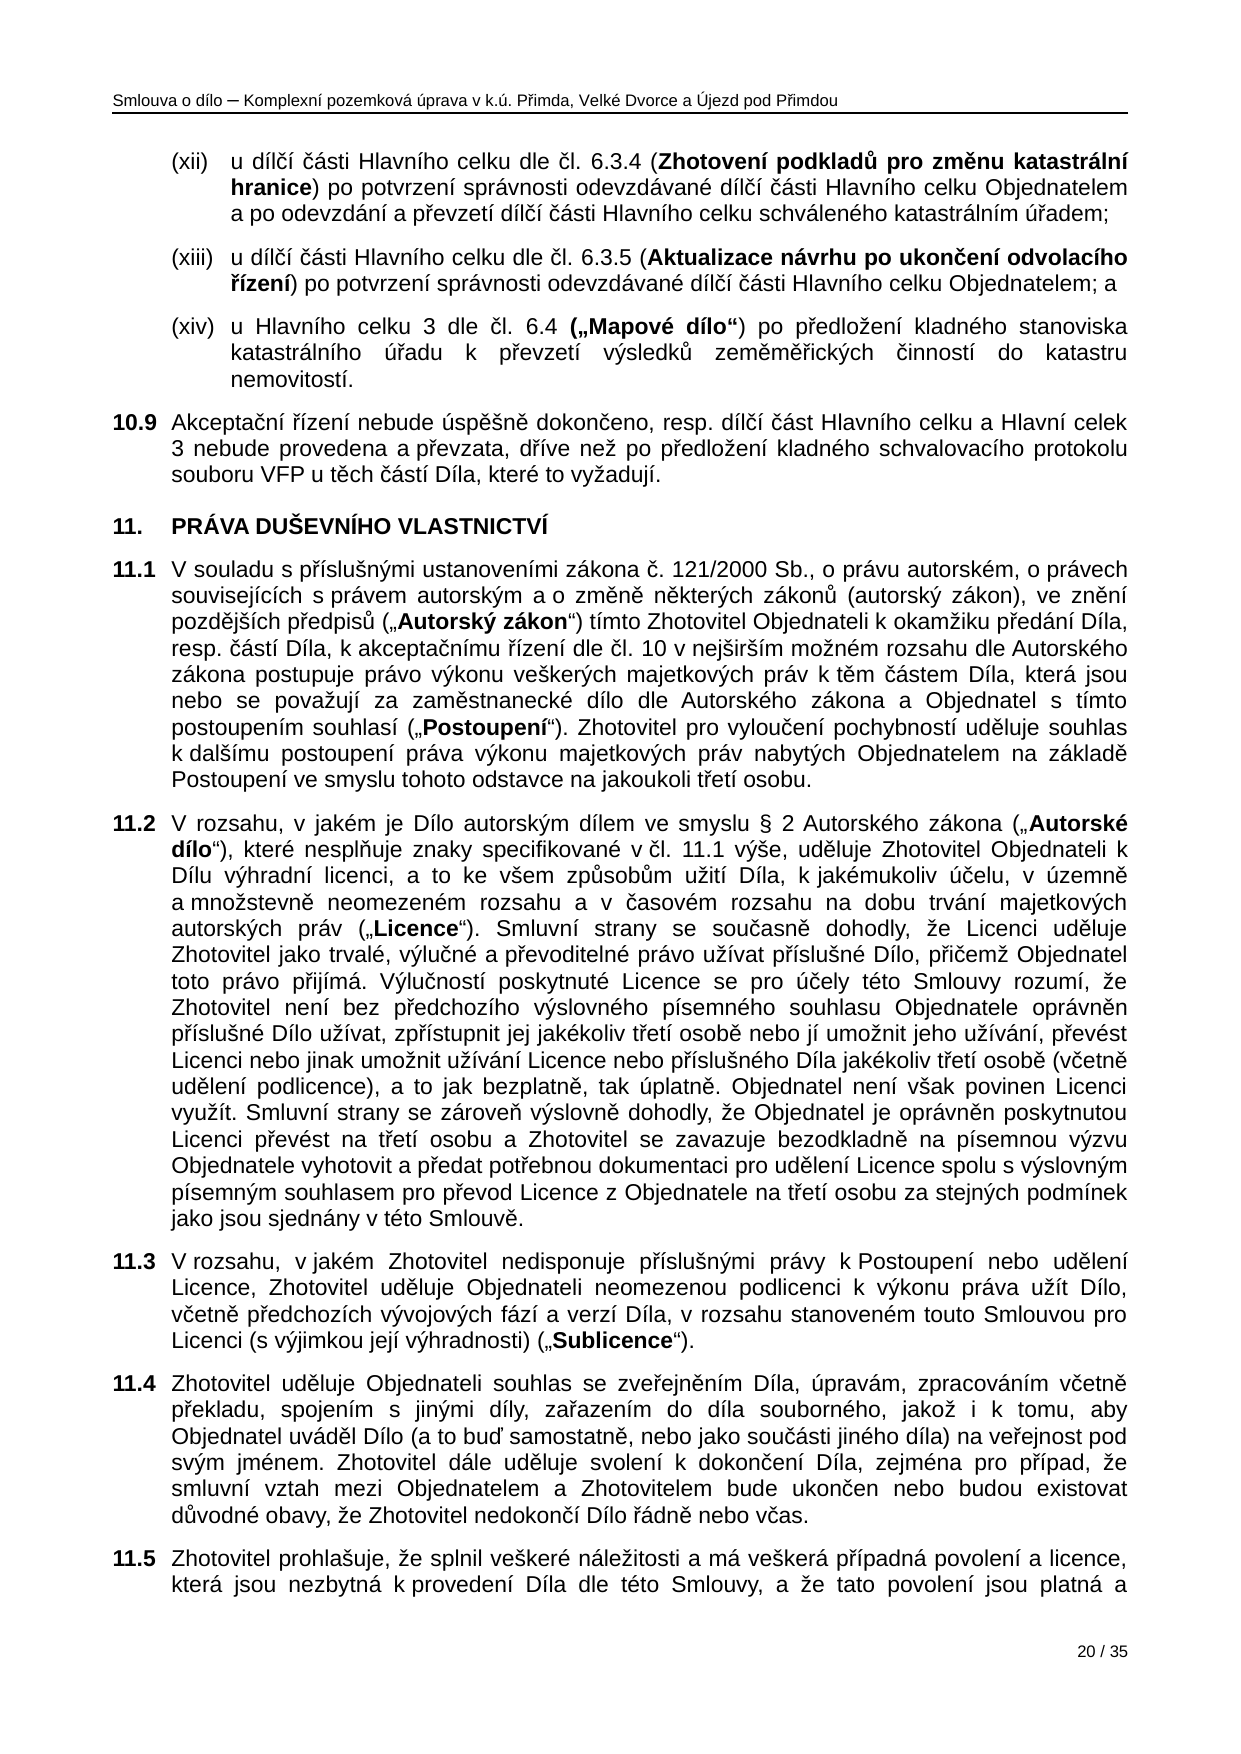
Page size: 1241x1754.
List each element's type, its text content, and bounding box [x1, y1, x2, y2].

text V souladu s příslušnými ustanoveními zákona č. 121/2000 Sb., o právu autorském, o právech souvisejících s právem autorským a o změně některých zákonů (autorský zákon), ve znění pozdějších předpisů („Autorský zákon“) tímto Zhotovitel Objednateli k okamžiku předání Díla, resp. částí Díla, k akceptačnímu řízení dle čl. 10 v nejširším možném rozsahu dle Autorského zákona postupuje právo výkonu veškerých majetkových práv k těm částem Díla, která jsou nebo se považují za zaměstnanecké dílo dle Autorského zákona a Objednatel s tímto postoupením souhlasí („Postoupení“). Zhotovitel pro vyloučení pochybností uděluje souhlas k dalšímu postoupení práva výkonu majetkových práv nabytých Objednatelem na základě Postoupení ve smyslu tohoto odstavce na jakoukoli třetí osobu. [112, 556, 1128, 793]
text Práva duševního vlastnictví [112, 513, 1128, 539]
text Akceptační řízení nebude úspěšně dokončeno, resp. dílčí část Hlavního celku a Hlavní celek 3 nebude provedena a převzata, dříve než po předložení kladného schvalovacího protokolu souboru VFP u těch částí Díla, které to vyžadují. [112, 408, 1128, 488]
text V rozsahu, v jakém Zhotovitel nedisponuje příslušnými právy k Postoupení nebo udělení Licence, Zhotovitel uděluje Objednateli neomezenou podlicenci k výkonu práva užít Dílo, včetně předchozích vývojových fází a verzí Díla, v rozsahu stanoveném touto Smlouvou pro Licenci (s výjimkou její výhradnosti) („Sublicence“). [112, 1248, 1128, 1353]
list u dílčí části Hlavního celku dle čl. 6.3.5 (Aktualizace návrhu po ukončení odvolacího řízení) po potvrzení správnosti odevzdávané dílčí části Hlavního celku Objednatelem; a [171, 243, 1128, 296]
text V rozsahu, v jakém je Dílo autorským dílem ve smyslu § 2 Autorského zákona („Autorské dílo“), které nesplňuje znaky specifikované v čl. 11.1 výše, uděluje Zhotovitel Objednateli k Dílu výhradní licenci, a to ke všem způsobům užití Díla, k jakémukoliv účelu, v územně a množstevně neomezeném rozsahu a v časovém rozsahu na dobu trvání majetkových autorských práv („Licence“). Smluvní strany se současně dohodly, že Licenci uděluje Zhotovitel jako trvalé, výlučné a převoditelné právo užívat příslušné Dílo, přičemž Objednatel toto právo přijímá. Výlučností poskytnuté Licence se pro účely této Smlouvy rozumí, že Zhotovitel není bez předchozího výslovného písemného souhlasu Objednatele oprávněn příslušné Dílo užívat, zpřístupnit jej jakékoliv třetí osobě nebo jí umožnit jeho užívání, převést Licenci nebo jinak umožnit užívání Licence nebo příslušného Díla jakékoliv třetí osobě (včetně udělení podlicence), a to jak bezplatně, tak úplatně. Objednatel není však povinen Licenci využít. Smluvní strany se zároveň výslovně dohodly, že Objednatel je oprávněn poskytnutou Licenci převést na třetí osobu a Zhotovitel se zavazuje bezodkladně na písemnou výzvu Objednatele vyhotovit a předat potřebnou dokumentaci pro udělení Licence spolu s výslovným písemným souhlasem pro převod Licence z Objednatele na třetí osobu za stejných podmínek jako jsou sjednány v této Smlouvě. [112, 809, 1128, 1231]
list u dílčí části Hlavního celku dle čl. 6.3.4 (Zhotovení podkladů pro změnu katastrální hranice) po potvrzení správnosti odevzdávané dílčí části Hlavního celku Objednatelem a po odevzdání a převzetí dílčí části Hlavního celku schváleného katastrálním úřadem; [171, 148, 1128, 227]
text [112, 1545, 1128, 1597]
text Zhotovitel uděluje Objednateli souhlas se zveřejněním Díla, úpravám, zpracováním včetně překladu, spojením s jinými díly, zařazením do díla souborného, jakož i k tomu, aby Objednatel uváděl Dílo (a to buď samostatně, nebo jako součásti jiného díla) na veřejnost pod svým jménem. Zhotovitel dále uděluje svolení k dokončení Díla, zejména pro případ, že smluvní vztah mezi Objednatelem a Zhotovitelem bude ukončen nebo budou existovat důvodné obavy, že Zhotovitel nedokončí Dílo řádně nebo včas. [112, 1370, 1128, 1528]
list u Hlavního celku 3 dle čl. 6.4 („Mapové dílo“) po předložení kladného stanoviska katastrálního úřadu k převzetí výsledků zeměměřických činností do katastru nemovitostí. [171, 313, 1128, 392]
